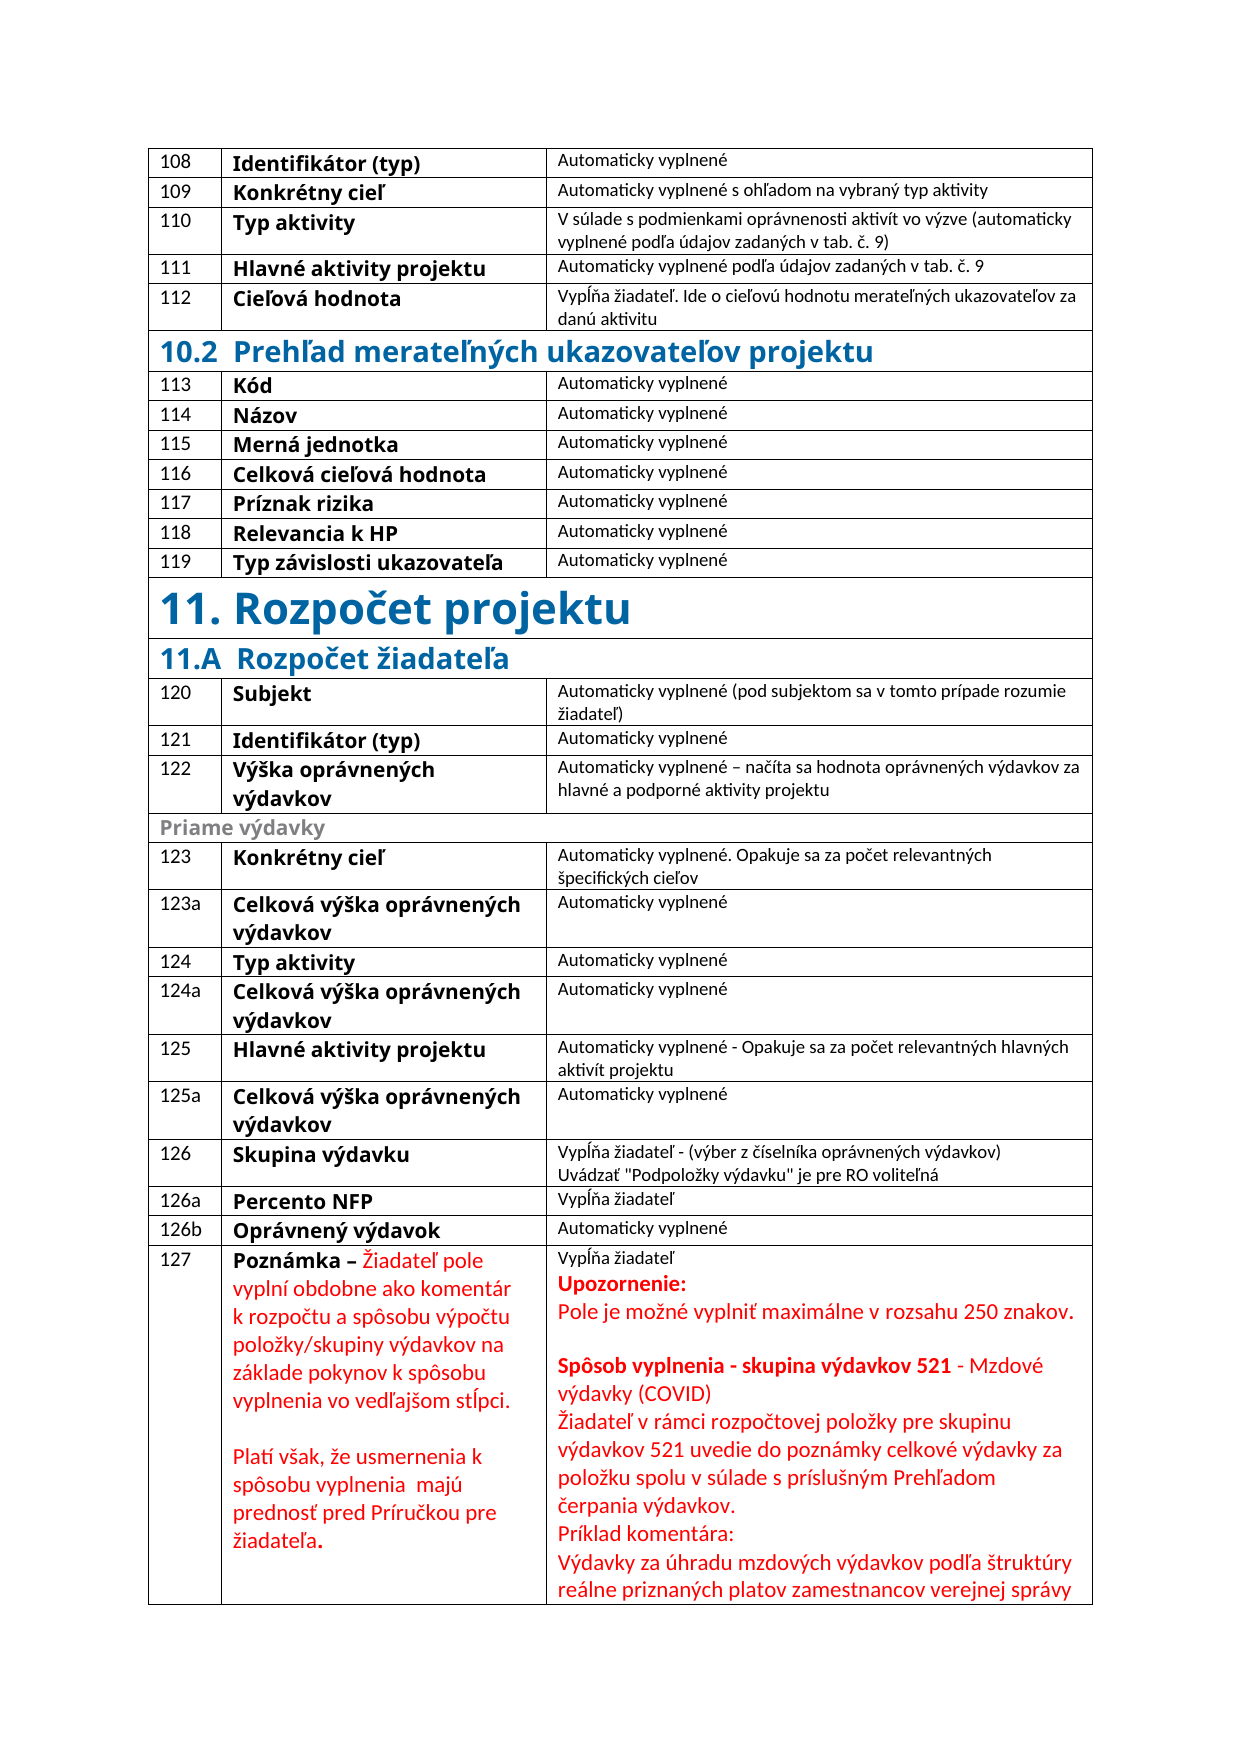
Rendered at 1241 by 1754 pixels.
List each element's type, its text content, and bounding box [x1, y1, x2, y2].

table_cell Automaticky vyplnené [547, 401, 1092, 429]
table_cell 114 [149, 401, 221, 429]
table_cell Konkrétny cieľ [222, 843, 546, 889]
table_cell Automaticky vyplnené [547, 726, 1092, 754]
table_cell Merná jednotka [222, 431, 546, 459]
table_cell Výška oprávnených výdavkov [222, 756, 546, 812]
table_cell 110 [149, 208, 221, 253]
table_cell Subjekt [222, 679, 546, 725]
table_cell 126a [149, 1187, 221, 1215]
table_cell Vypĺňa žiadateľ [547, 1187, 1092, 1215]
table_cell Automaticky vyplnené. Opakuje sa za počet relevantných špecifických cieľov [547, 843, 1092, 889]
table_cell Celková výška oprávnených výdavkov [222, 977, 546, 1034]
table_cell Celková výška oprávnených výdavkov [222, 1082, 546, 1139]
table_cell 11.A Rozpočet žiadateľa [149, 639, 1092, 678]
table_cell 124a [149, 977, 221, 1034]
table_cell 112 [149, 284, 221, 330]
table_cell Príznak rizika [222, 490, 546, 518]
table_cell Automaticky vyplnené [547, 948, 1092, 976]
table_cell Cieľová hodnota [222, 284, 546, 330]
table_cell 119 [149, 549, 221, 577]
table_cell Automaticky vyplnené [547, 549, 1092, 577]
table_cell Konkrétny cieľ [222, 178, 546, 207]
table_cell 108 [149, 149, 221, 177]
table_cell Typ aktivity [222, 208, 546, 253]
table_cell Celková výška oprávnených výdavkov [222, 890, 546, 947]
table_cell 109 [149, 178, 221, 207]
table_cell Vypĺňa žiadateľ - (výber z číselníka oprávnených výdavkov) Uvádzať "Podpoložky výdavku" je pre RO voliteľná [547, 1140, 1092, 1186]
table_cell Automaticky vyplnené - Opakuje sa za počet relevantných hlavných aktivít projektu [547, 1035, 1092, 1081]
table_cell Automaticky vyplnené [547, 890, 1092, 947]
table_cell 118 [149, 519, 221, 547]
table_cell Priame výdavky [149, 814, 1092, 842]
table_cell 126b [149, 1216, 221, 1245]
table_cell Automaticky vyplnené – načíta sa hodnota oprávnených výdavkov za hlavné a podporné aktivity projektu [547, 756, 1092, 812]
table_cell 127 [149, 1246, 221, 1604]
table_cell Automaticky vyplnené [547, 490, 1092, 518]
table_cell Celková cieľová hodnota [222, 460, 546, 488]
table_cell 123 [149, 843, 221, 889]
table_cell Identifikátor (typ) [222, 149, 546, 177]
table_cell Automaticky vyplnené [547, 519, 1092, 547]
table_cell Identifikátor (typ) [222, 726, 546, 754]
table_cell Skupina výdavku [222, 1140, 546, 1186]
table_cell Názov [222, 401, 546, 429]
table_cell 10.2 Prehľad merateľných ukazovateľov projektu [149, 331, 1092, 371]
table_cell 124 [149, 948, 221, 976]
table_cell 120 [149, 679, 221, 725]
table_cell 115 [149, 431, 221, 459]
table_cell 126 [149, 1140, 221, 1186]
table_cell Percento NFP [222, 1187, 546, 1215]
table_cell Oprávnený výdavok [222, 1216, 546, 1245]
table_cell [547, 1246, 1092, 1604]
table_cell 123a [149, 890, 221, 947]
table_cell 121 [149, 726, 221, 754]
table_cell Typ závislosti ukazovateľa [222, 549, 546, 577]
table_cell 117 [149, 490, 221, 518]
table_cell Vypĺňa žiadateľ. Ide o cieľovú hodnotu merateľných ukazovateľov za danú aktivitu [547, 284, 1092, 330]
table_cell Typ aktivity [222, 948, 546, 976]
table_cell Relevancia k HP [222, 519, 546, 547]
table_cell Automaticky vyplnené podľa údajov zadaných v tab. č. 9 [547, 255, 1092, 283]
table_cell 11. Rozpočet projektu [149, 578, 1092, 637]
table_cell Kód [222, 372, 546, 400]
table_cell Automaticky vyplnené [547, 149, 1092, 177]
table_cell Hlavné aktivity projektu [222, 255, 546, 283]
table_cell Hlavné aktivity projektu [222, 1035, 546, 1081]
table_cell Automaticky vyplnené [547, 372, 1092, 400]
table_cell Automaticky vyplnené [547, 1216, 1092, 1245]
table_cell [222, 1246, 546, 1604]
table_cell 125a [149, 1082, 221, 1139]
table_cell Automaticky vyplnené (pod subjektom sa v tomto prípade rozumie žiadateľ) [547, 679, 1092, 725]
table_cell 122 [149, 756, 221, 812]
table_cell Automaticky vyplnené [547, 977, 1092, 1034]
table_cell 125 [149, 1035, 221, 1081]
table_cell 111 [149, 255, 221, 283]
table_cell V súlade s podmienkami oprávnenosti aktivít vo výzve (automaticky vyplnené podľa údajov zadaných v tab. č. 9) [547, 208, 1092, 253]
table_cell 116 [149, 460, 221, 488]
table_cell Automaticky vyplnené [547, 1082, 1092, 1139]
table_cell Automaticky vyplnené [547, 460, 1092, 488]
table_cell Automaticky vyplnené [547, 431, 1092, 459]
table_cell Automaticky vyplnené s ohľadom na vybraný typ aktivity [547, 178, 1092, 207]
table_cell 113 [149, 372, 221, 400]
